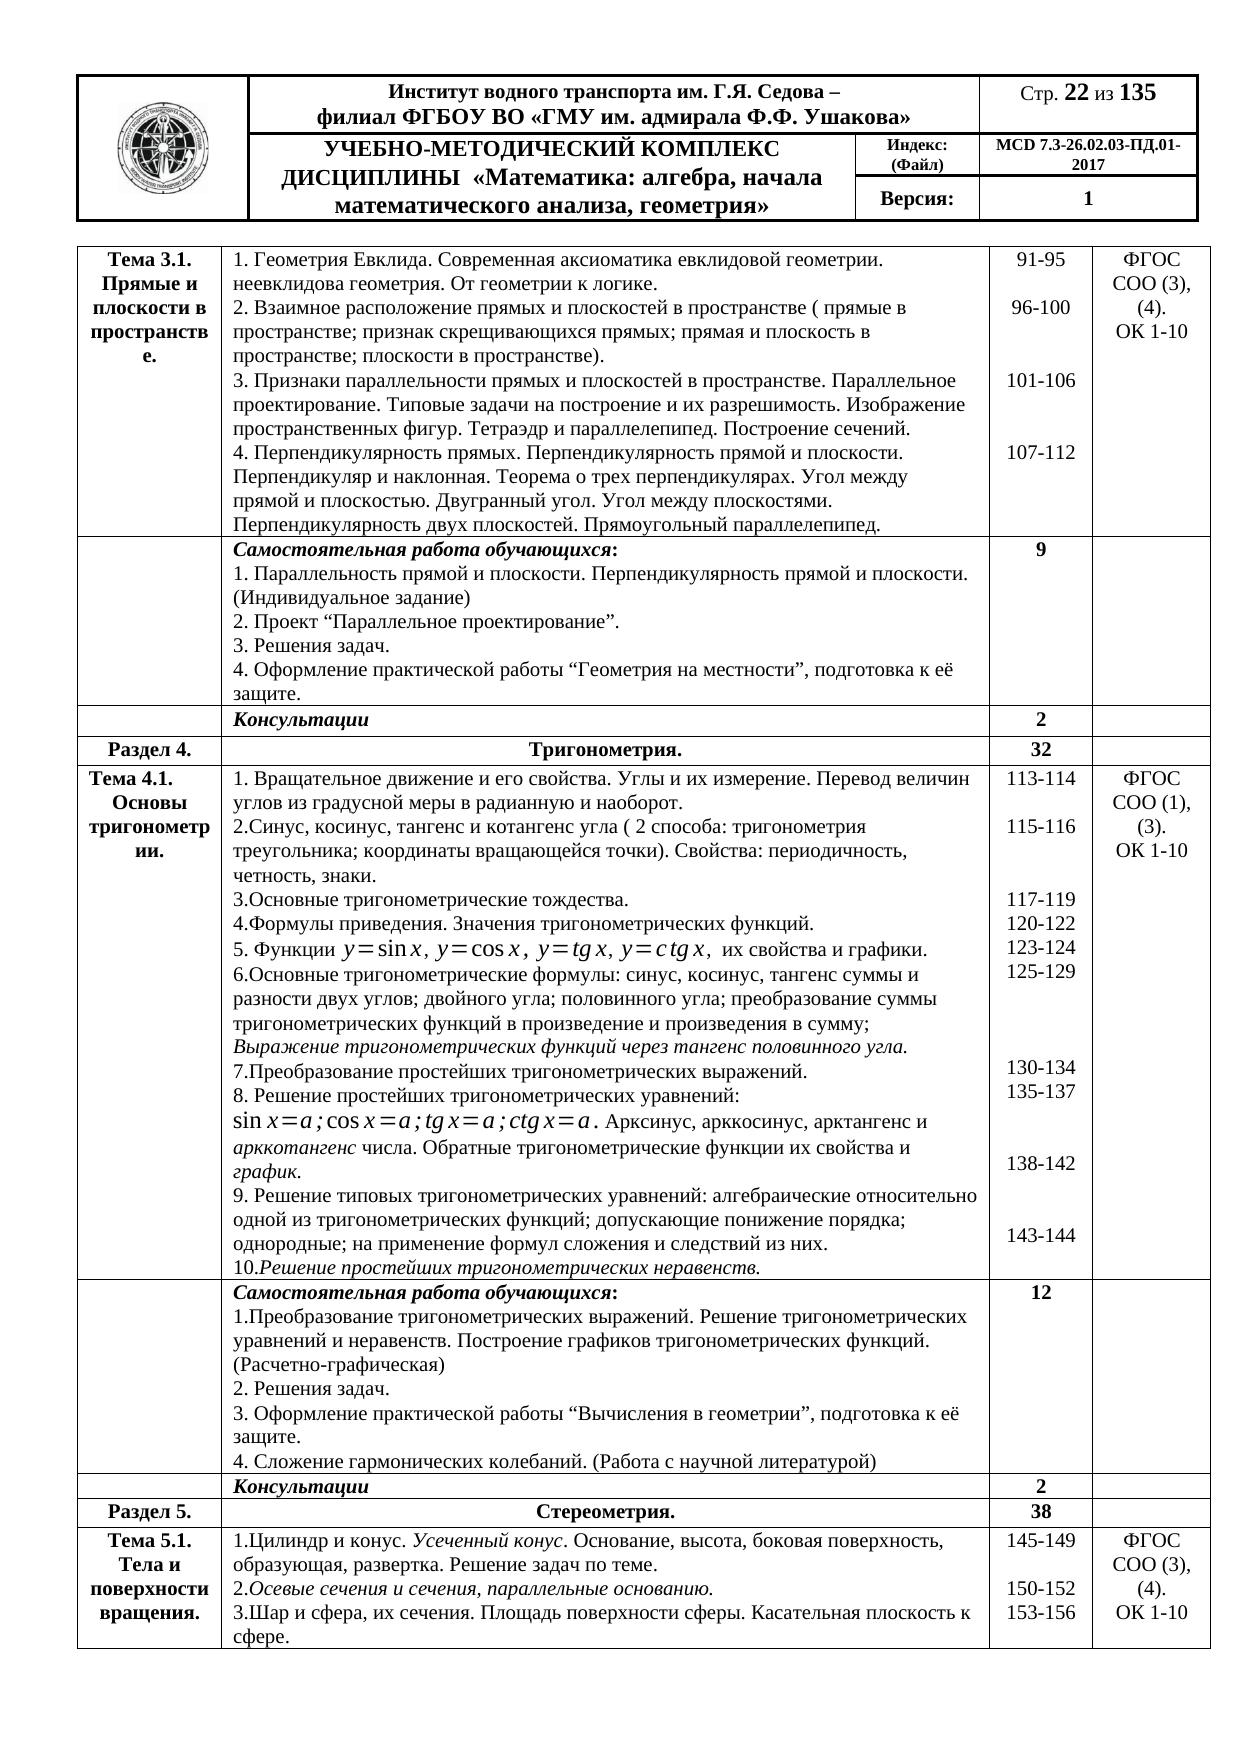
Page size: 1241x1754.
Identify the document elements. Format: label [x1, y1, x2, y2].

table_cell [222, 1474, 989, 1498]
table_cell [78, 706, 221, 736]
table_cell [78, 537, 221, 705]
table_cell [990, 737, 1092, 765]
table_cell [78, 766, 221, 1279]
picture [117, 102, 209, 194]
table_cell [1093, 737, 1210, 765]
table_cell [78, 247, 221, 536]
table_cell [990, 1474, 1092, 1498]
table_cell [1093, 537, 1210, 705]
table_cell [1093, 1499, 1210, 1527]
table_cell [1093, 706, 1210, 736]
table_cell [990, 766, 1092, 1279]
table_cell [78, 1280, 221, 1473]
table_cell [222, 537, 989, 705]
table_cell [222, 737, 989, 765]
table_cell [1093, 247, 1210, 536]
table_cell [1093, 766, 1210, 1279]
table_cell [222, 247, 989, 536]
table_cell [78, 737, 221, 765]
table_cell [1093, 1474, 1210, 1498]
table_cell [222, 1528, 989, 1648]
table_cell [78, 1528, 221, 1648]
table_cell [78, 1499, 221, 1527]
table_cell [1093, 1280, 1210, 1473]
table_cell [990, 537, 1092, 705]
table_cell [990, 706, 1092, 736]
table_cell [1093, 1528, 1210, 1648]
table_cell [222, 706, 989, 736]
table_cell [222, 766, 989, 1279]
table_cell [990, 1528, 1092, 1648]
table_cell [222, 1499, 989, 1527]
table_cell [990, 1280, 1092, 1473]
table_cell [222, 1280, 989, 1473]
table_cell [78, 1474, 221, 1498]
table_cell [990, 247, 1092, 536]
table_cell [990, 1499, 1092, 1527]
